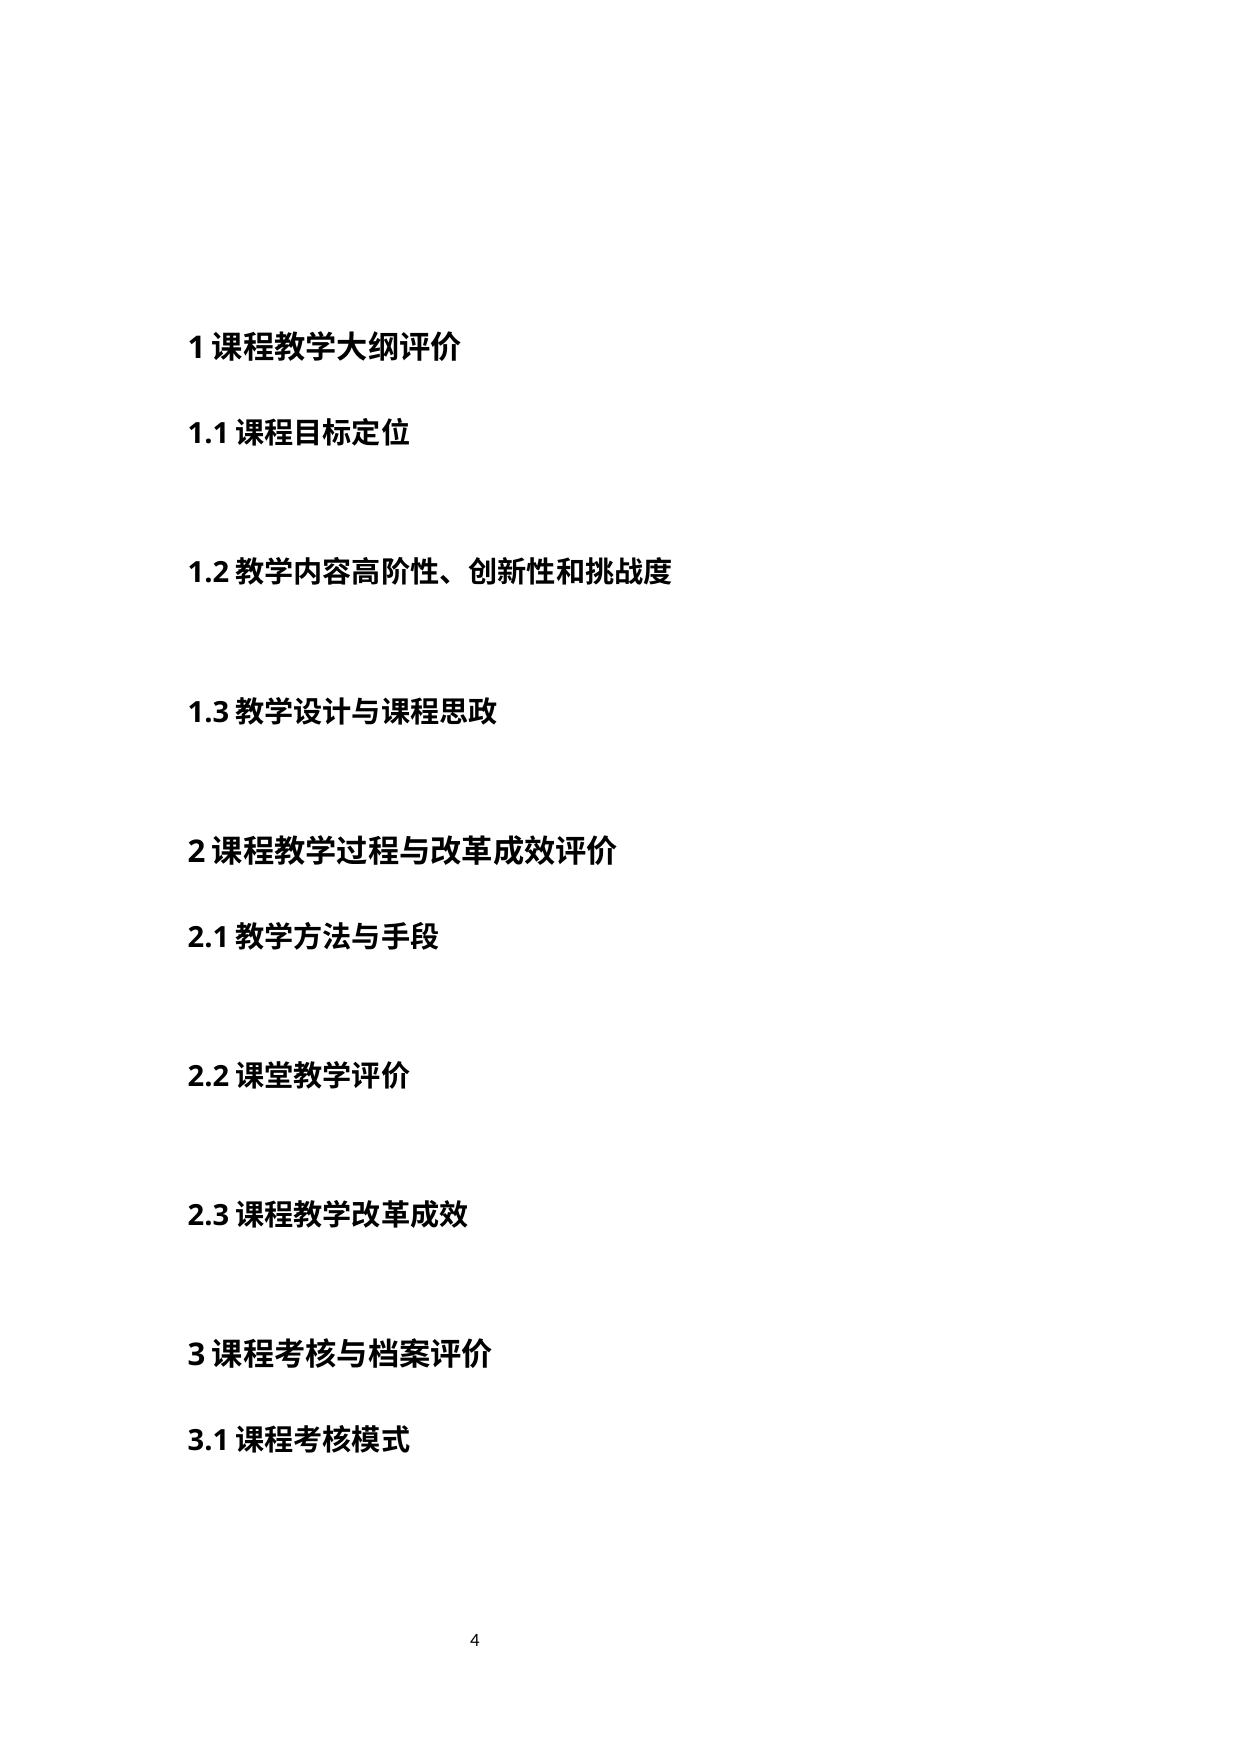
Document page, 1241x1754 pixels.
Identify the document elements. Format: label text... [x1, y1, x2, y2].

subtitle 1.2教学内容高阶性、创新性和挑战度 [187, 538, 1053, 603]
subtitle 2.1教学方法与手段 [187, 902, 1053, 967]
subtitle 1.1课程目标定位 [187, 399, 1053, 464]
subtitle 1.3教学设计与课程思政 [187, 677, 1053, 742]
subtitle 2课程教学过程与改革成效评价 [187, 816, 1053, 881]
subtitle 2.2课堂教学评价 [187, 1041, 1053, 1106]
subtitle 3课程考核与档案评价 [187, 1319, 1053, 1384]
subtitle 2.3课程教学改革成效 [187, 1180, 1053, 1245]
subtitle 3.1课程考核模式 [187, 1405, 1053, 1470]
subtitle 1课程教学大纲评价 [187, 313, 1053, 378]
